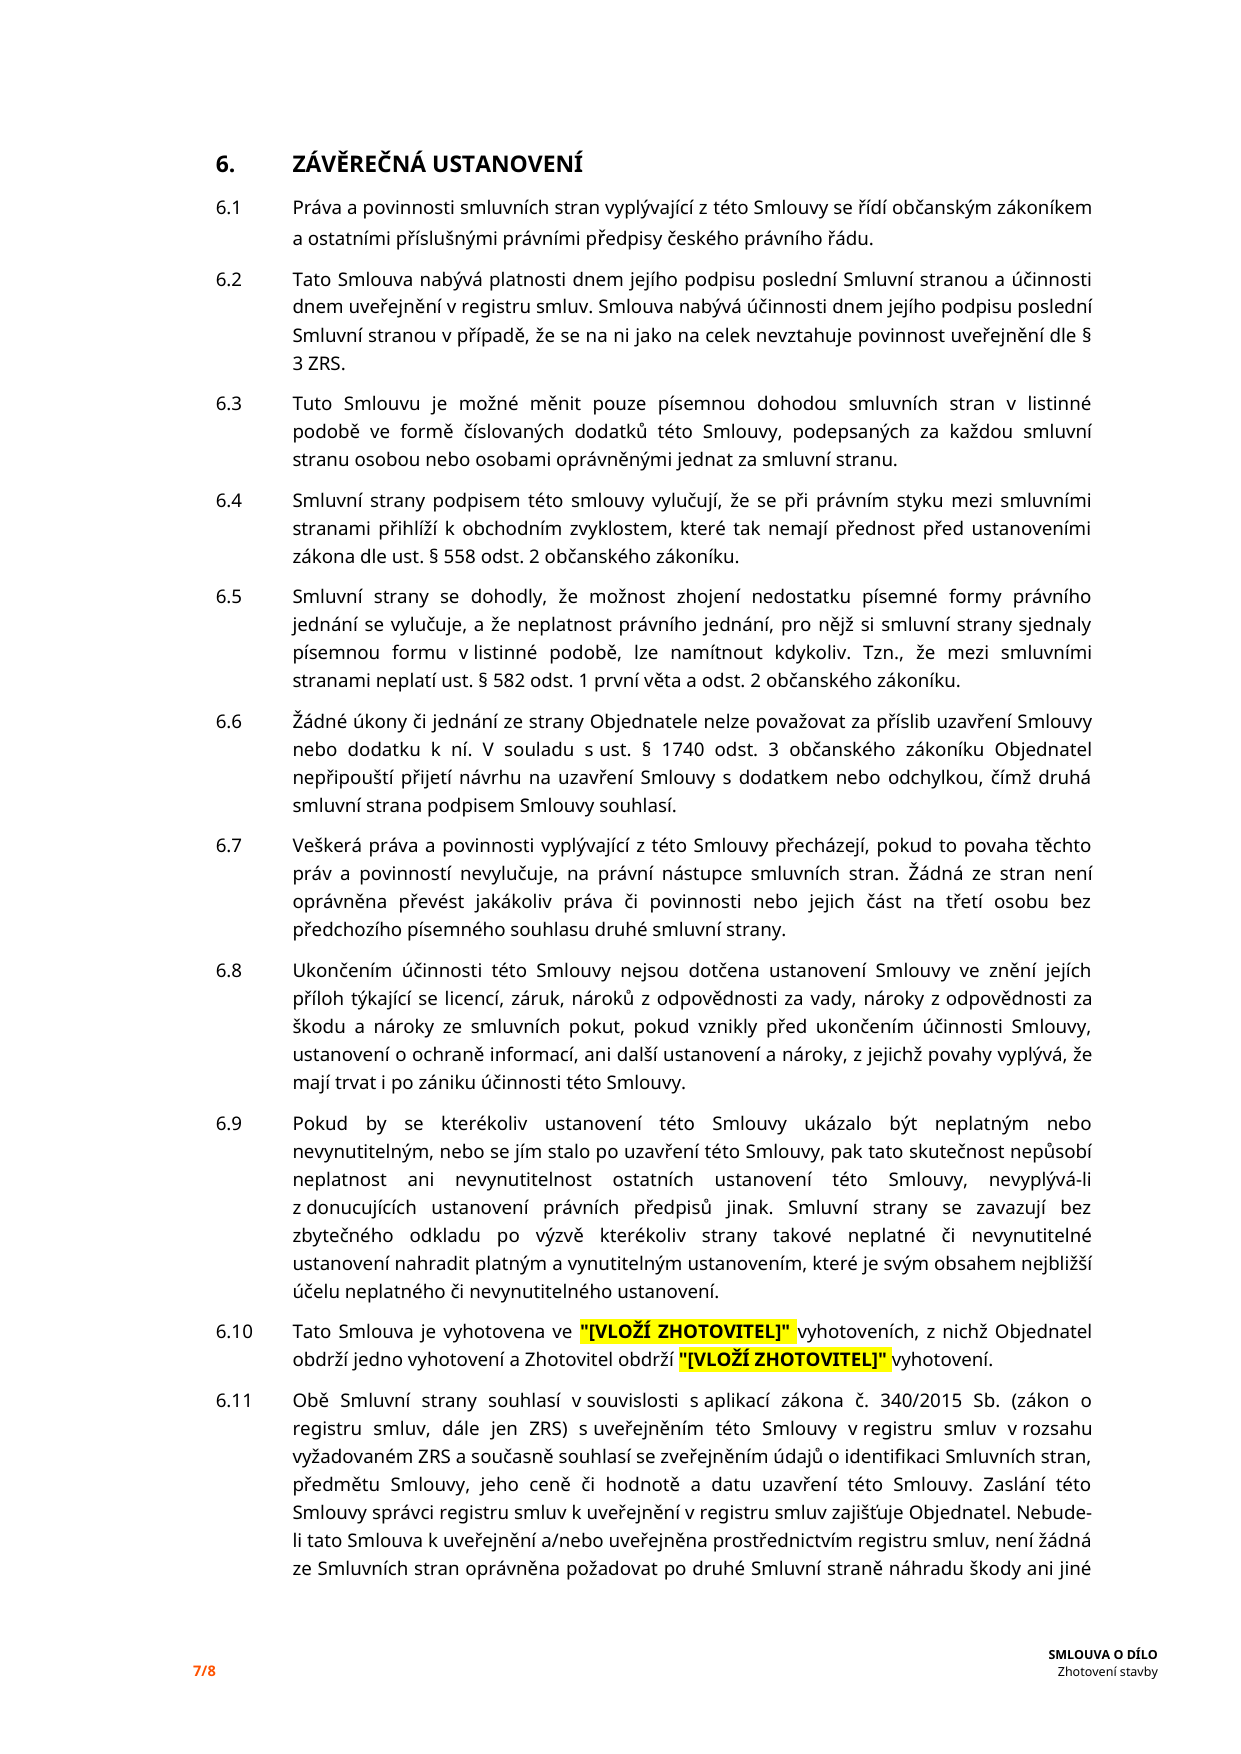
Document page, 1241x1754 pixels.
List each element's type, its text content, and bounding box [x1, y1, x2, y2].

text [216, 1387, 1093, 1581]
text Tato Smlouva je vyhotovena ve vyhotoveních, z nichž Objednatel obdrží jedno vyhotovení a Zhotovitel obdrží vyhotovení. [216, 1318, 1093, 1372]
text Smluvní strany podpisem této smlouvy vylučují, že se při právním styku mezi smluvními stranami přihlíží k obchodním zvyklostem, které tak nemají přednost před ustanoveními zákona dle ust. § 558 odst. 2 občanského zákoníku. [216, 487, 1093, 568]
text Tuto Smlouvu je možné měnit pouze písemnou dohodou smluvních stran v listinné podobě ve formě číslovaných dodatků této Smlouvy, podepsaných za každou smluvní stranu osobou nebo osobami oprávněnými jednat za smluvní stranu. [216, 390, 1093, 472]
text Tato Smlouva nabývá platnosti dnem jejího podpisu poslední Smluvní stranou a účinnosti dnem uveřejnění v registru smluv. Smlouva nabývá účinnosti dnem jejího podpisu poslední Smluvní stranou v případě, že se na ni jako na celek nevztahuje povinnost uveřejnění dle § 3 ZRS. [216, 266, 1093, 375]
text Ukončením účinnosti této Smlouvy nejsou dotčena ustanovení Smlouvy ve znění jejích příloh týkající se licencí, záruk, nároků z odpovědnosti za vady, nároky z odpovědnosti za škodu a nároky ze smluvních pokut, pokud vznikly před ukončením účinnosti Smlouvy, ustanovení o ochraně informací, ani další ustanovení a nároky, z jejichž povahy vyplývá, že mají trvat i po zániku účinnosti této Smlouvy. [216, 957, 1093, 1095]
text Smluvní strany se dohodly, že možnost zhojení nedostatku písemné formy právního jednání se vylučuje, a že neplatnost právního jednání, pro nějž si smluvní strany sjednaly písemnou formu v listinné podobě, lze namítnout kdykoliv. Tzn., že mezi smluvními stranami neplatí ust. § 582 odst. 1 první věta a odst. 2 občanského zákoníku. [216, 583, 1093, 693]
text Pokud by se kterékoliv ustanovení této Smlouvy ukázalo být neplatným nebo nevynutitelným, nebo se jím stalo po uzavření této Smlouvy, pak tato skutečnost nepůsobí neplatnost ani nevynutitelnost ostatních ustanovení této Smlouvy, nevyplývá-li z donucujících ustanovení právních předpisů jinak. Smluvní strany se zavazují bez zbytečného odkladu po výzvě kterékoliv strany takové neplatné či nevynutitelné ustanovení nahradit platným a vynutitelným ustanovením, které je svým obsahem nejbližší účelu neplatného či nevynutitelného ustanovení. [216, 1110, 1093, 1303]
text Veškerá práva a povinnosti vyplývající z této Smlouvy přecházejí, pokud to povaha těchto práv a povinností nevylučuje, na právní nástupce smluvních stran. Žádná ze stran není oprávněna převést jakákoliv práva či povinnosti nebo jejich část na třetí osobu bez předchozího písemného souhlasu druhé smluvní strany. [216, 833, 1093, 942]
text ZÁVĚREČNÁ USTANOVENÍ [216, 147, 1093, 179]
text Žádné úkony či jednání ze strany Objednatele nelze považovat za příslib uzavření Smlouvy nebo dodatku k ní. V souladu s ust. § 1740 odst. 3 občanského zákoníku Objednatel nepřipouští přijetí návrhu na uzavření Smlouvy s dodatkem nebo odchylkou, čímž druhá smluvní strana podpisem Smlouvy souhlasí. [216, 708, 1093, 818]
text Práva a povinnosti smluvních stran vyplývající z této Smlouvy se řídí občanským zákoníkem a ostatními příslušnými právními předpisy českého právního řádu. [216, 194, 1093, 251]
